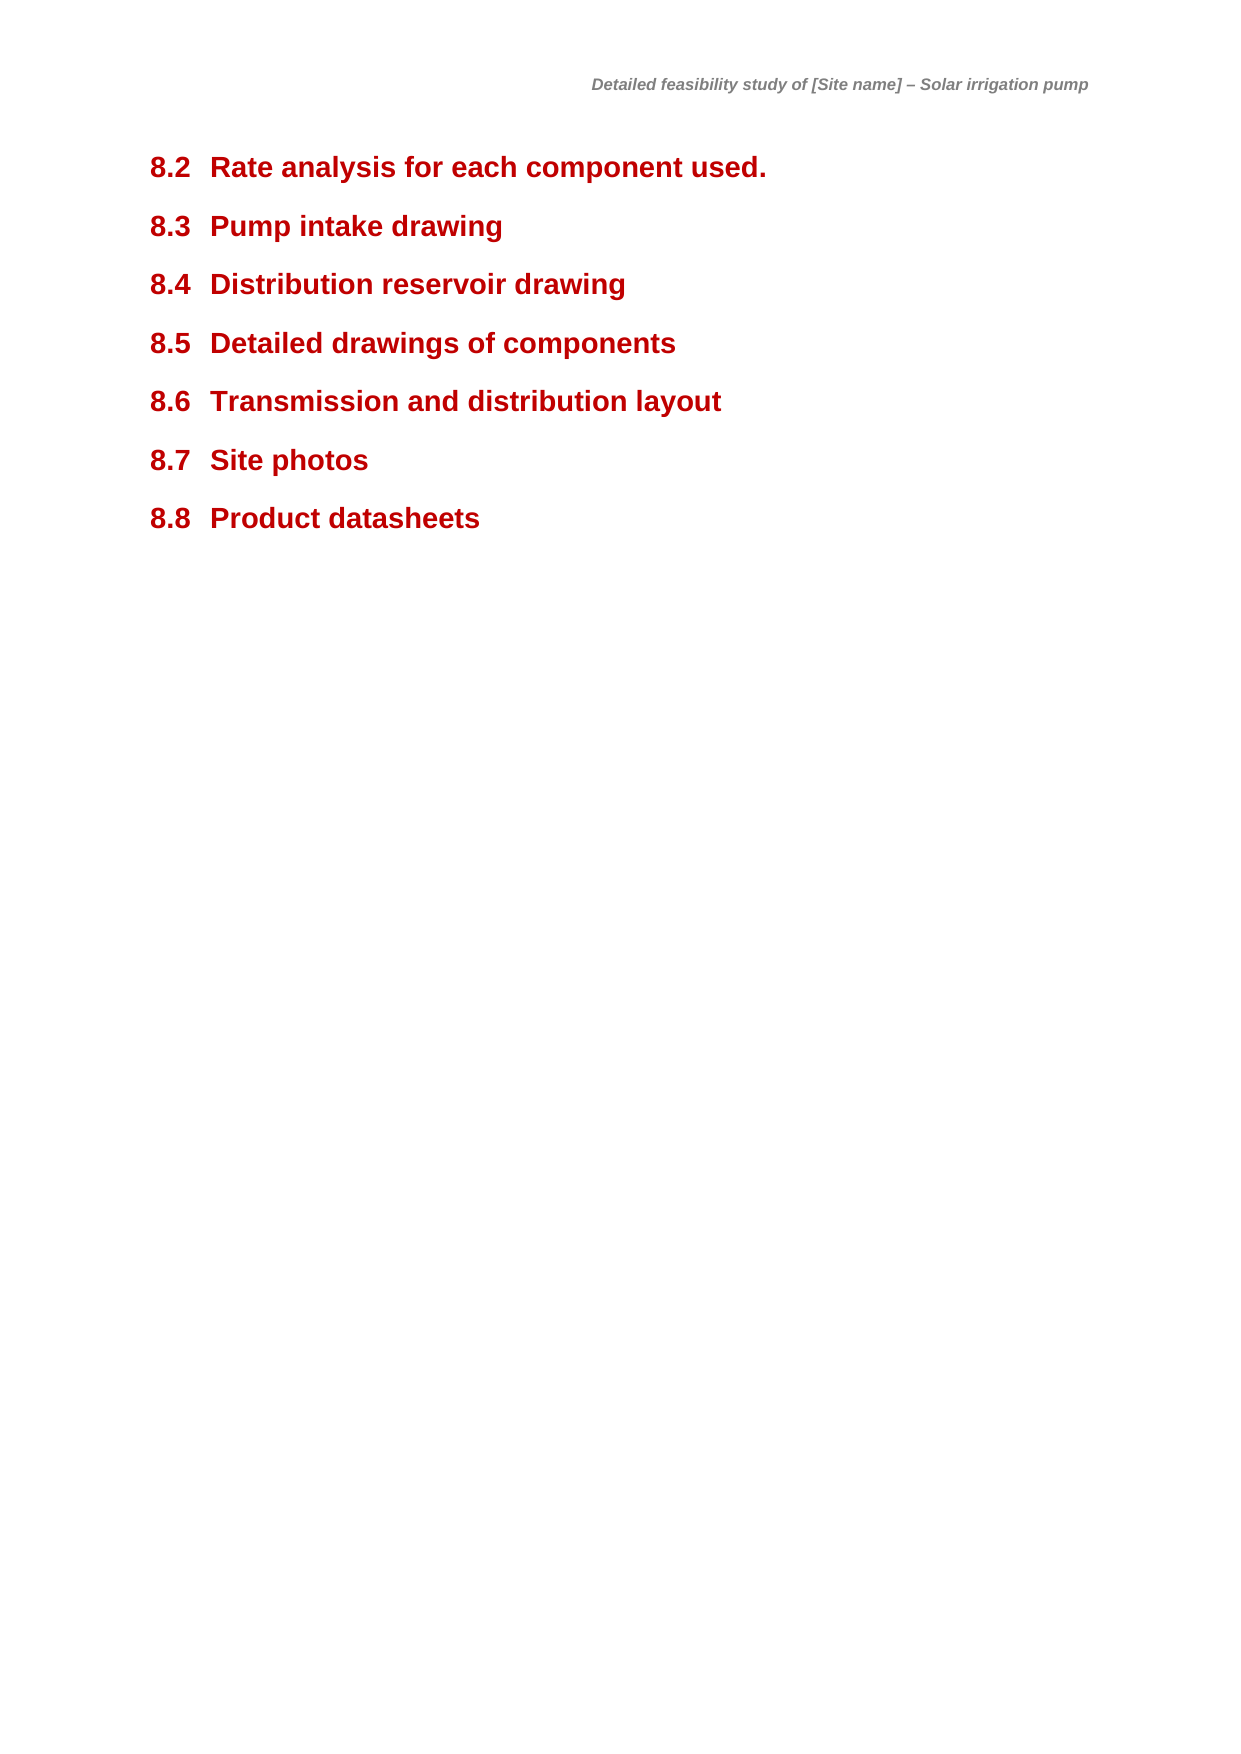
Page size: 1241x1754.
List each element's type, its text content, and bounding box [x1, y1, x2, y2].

subtitle Detailed drawings of components [150, 326, 1090, 359]
subtitle Distribution reservoir drawing [150, 267, 1090, 301]
subtitle Product datasheets [150, 501, 1090, 535]
subtitle Rate analysis for each component used. [150, 150, 1090, 183]
subtitle Transmission and distribution layout [150, 384, 1090, 418]
subtitle Pump intake drawing [150, 208, 1090, 242]
subtitle Site photos [150, 443, 1090, 476]
